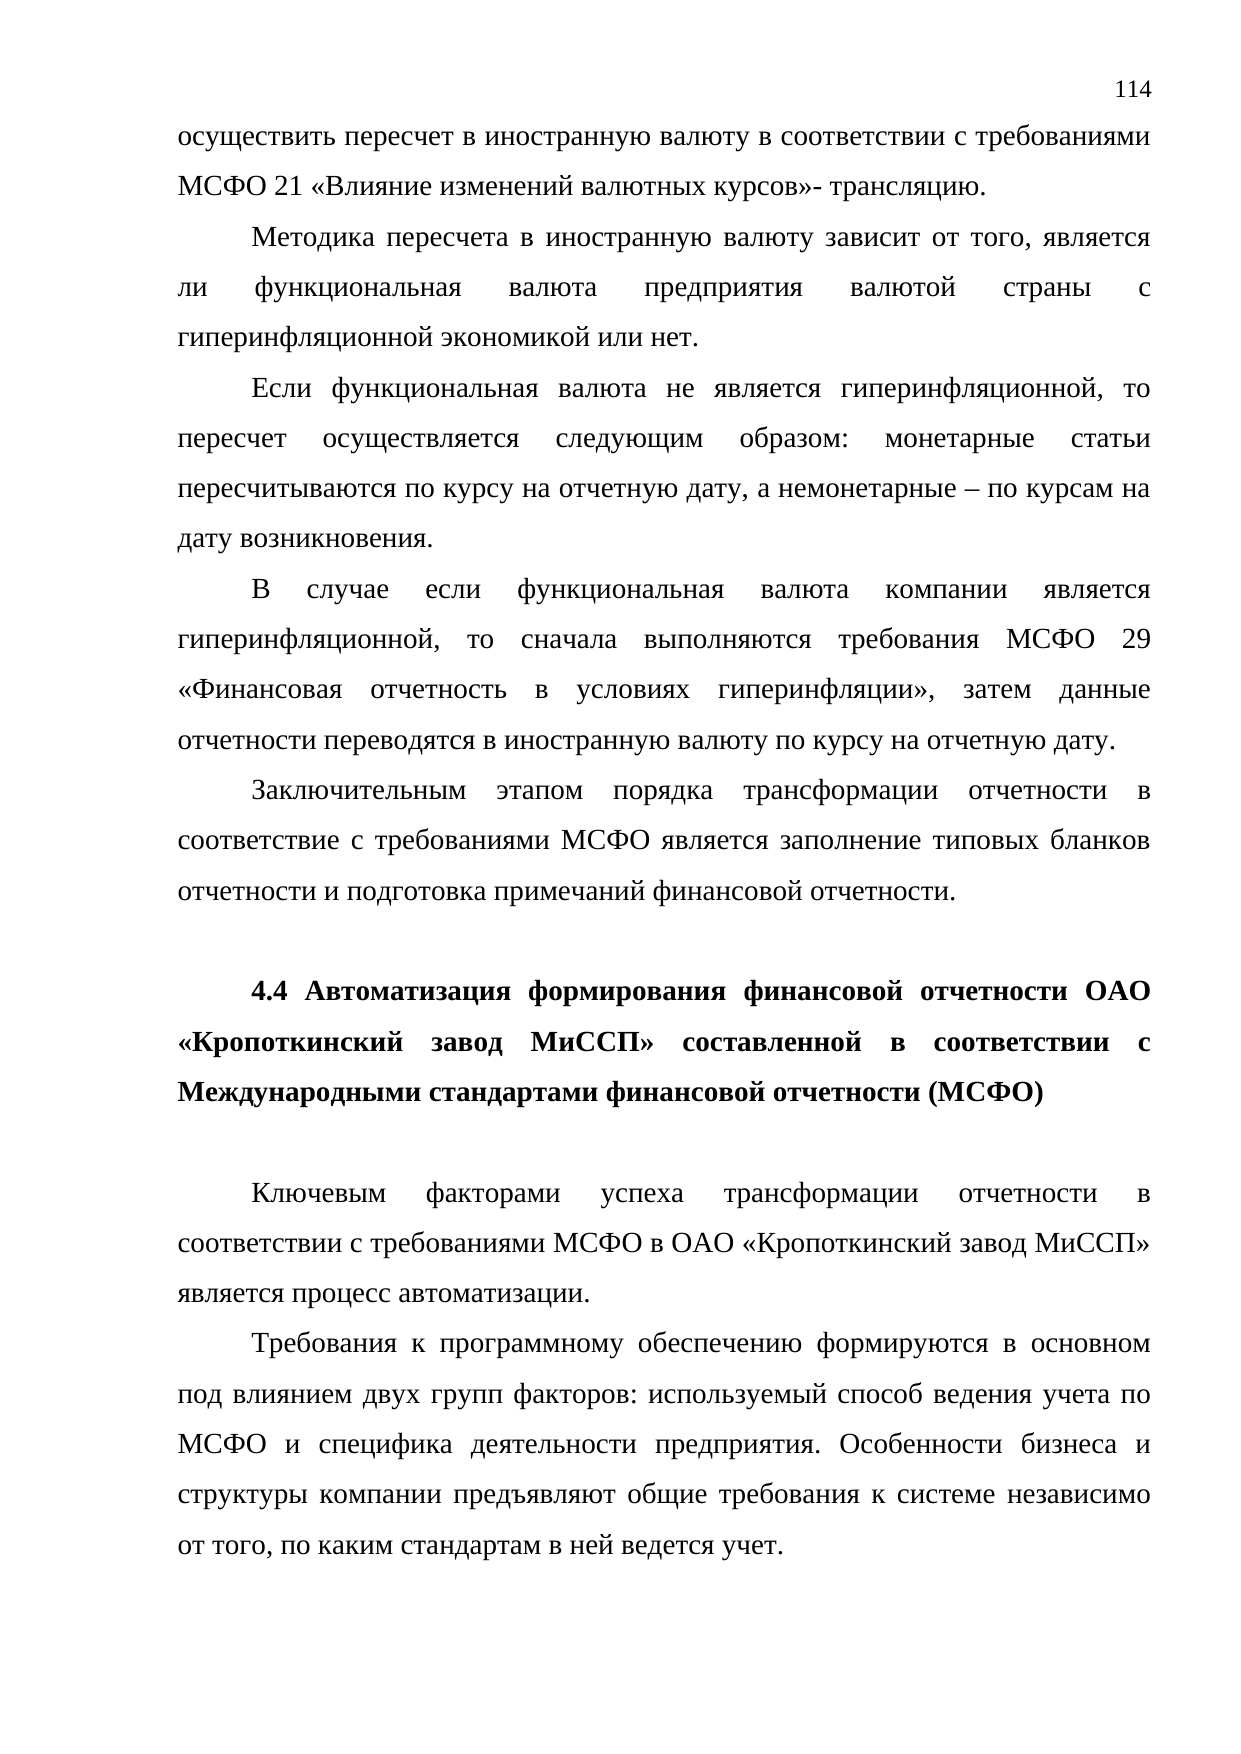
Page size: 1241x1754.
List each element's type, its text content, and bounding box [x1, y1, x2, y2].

text Заключительным этапом порядка трансформации отчетности в соответствие с требованиями МСФО является заполнение типовых бланков отчетности и подготовка примечаний финансовой отчетности. [177, 772, 1152, 906]
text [177, 118, 1152, 202]
text Методика пересчета в иностранную валюту зависит от того, является ли функциональная валюта предприятия валютой страны с гиперинфляционной экономикой или нет. [177, 219, 1152, 353]
text В случае если функциональная валюта компании является гиперинфляционной, то сначала выполняются требования МСФО 29 «Финансовая отчетность в условиях гиперинфляции», затем данные отчетности переводятся в иностранную валюту по курсу на отчетную дату. [177, 571, 1152, 755]
text 4.4 Автоматизация формирования финансовой отчетности ОАО «Кропоткинский завод МиССП» составленной в соответствии с Международными стандартами финансовой отчетности (МСФО) [177, 973, 1152, 1108]
text Если функциональная валюта не является гиперинфляционной, то пересчет осуществляется следующим образом: монетарные статьи пересчитываются по курсу на отчетную дату, а немонетарные – по курсам на дату возникновения. [177, 370, 1152, 554]
text Требования к программному обеспечению формируются в основном под влиянием двух групп факторов: используемый способ ведения учета по МСФО и специфика деятельности предприятия. Особенности бизнеса и структуры компании предъявляют общие требования к системе независимо от того, по каким стандартам в ней ведется учет. [177, 1326, 1152, 1560]
text Ключевым факторами успеха трансформации отчетности в соответствии с требованиями МСФО в ОАО «Кропоткинский завод МиССП» является процесс автоматизации. [177, 1175, 1152, 1309]
